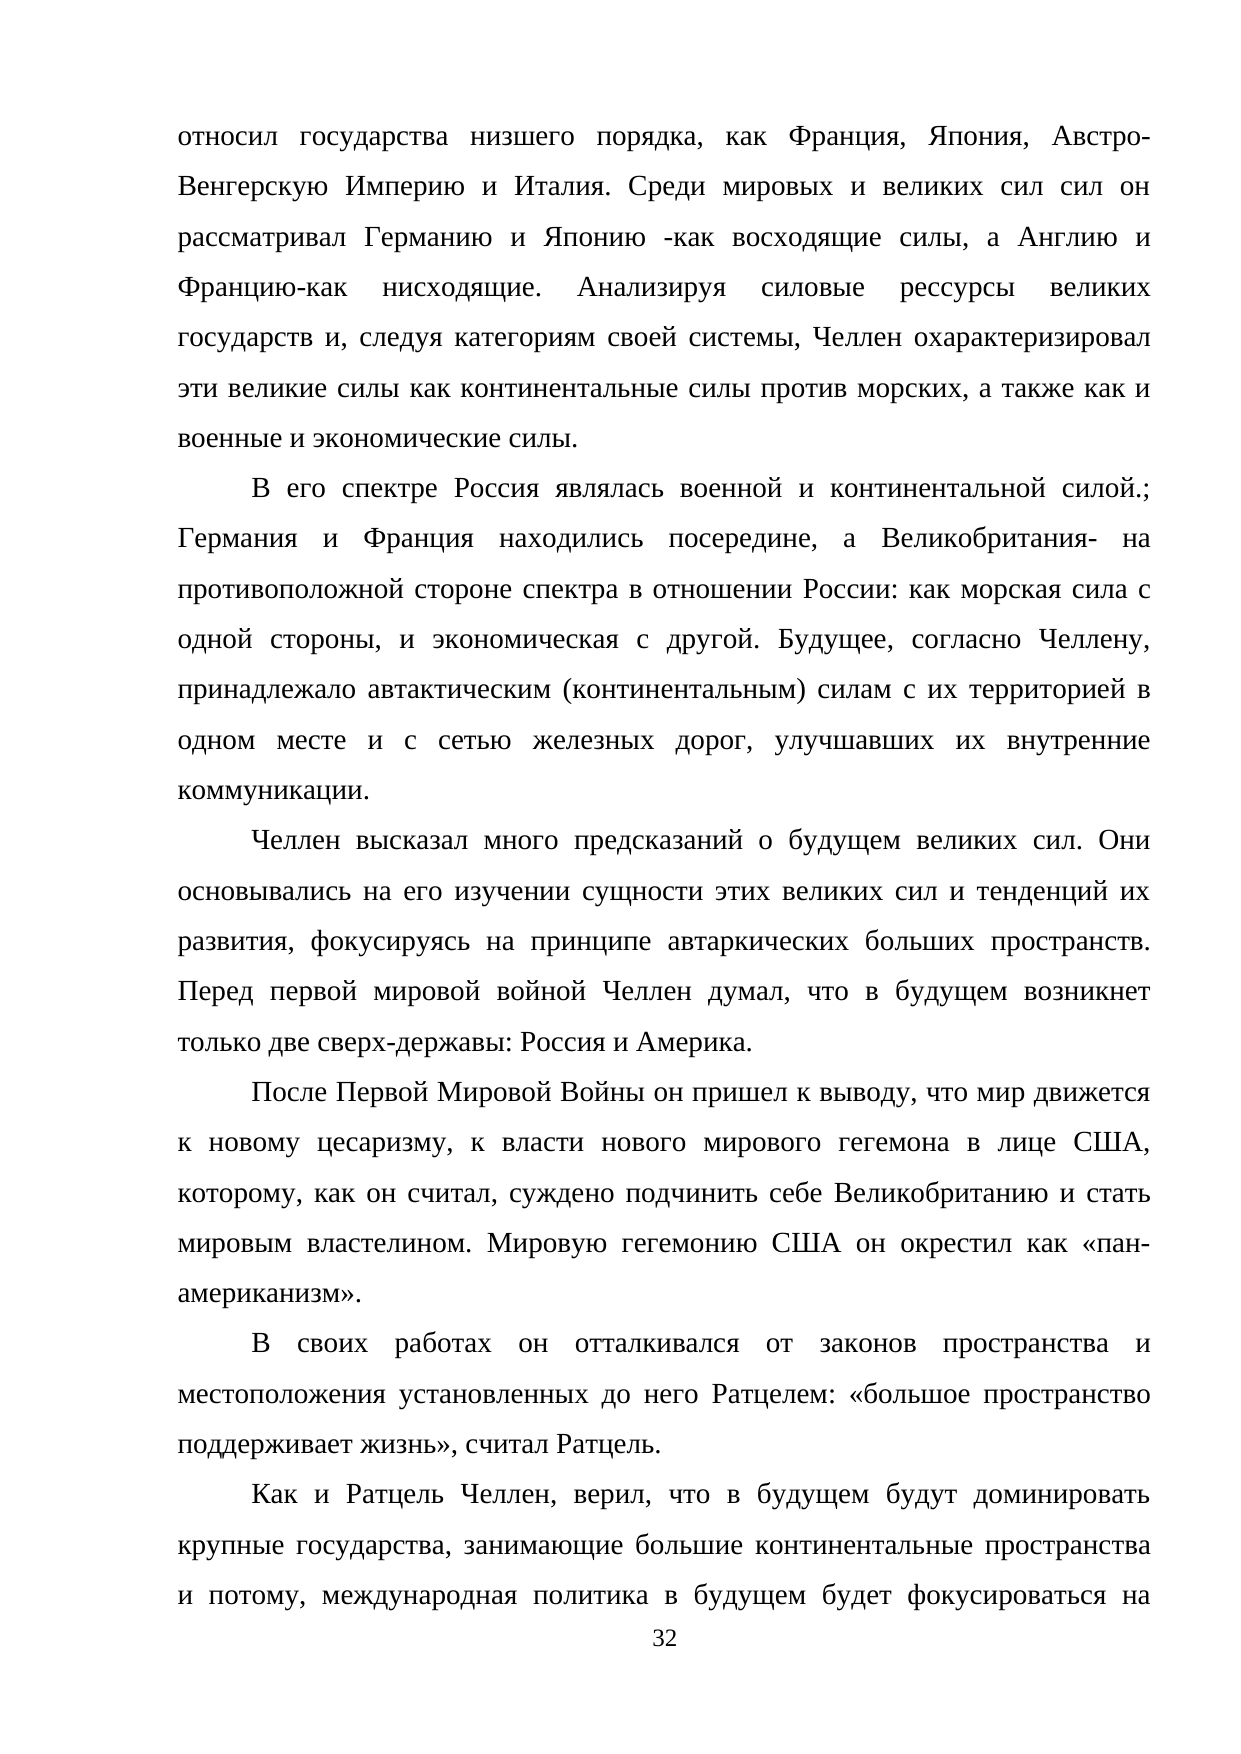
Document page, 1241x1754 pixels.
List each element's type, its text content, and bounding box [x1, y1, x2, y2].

text После Первой Мировой Войны он пришел к выводу, что мир движется к новому цесаризму, к власти нового мирового гегемона в лице США, которому, как он считал, суждено подчинить себе Великобританию и стать мировым властелином. Мировую гегемонию США он окрестил как «пан-американизм». [177, 1074, 1152, 1309]
text Челлен высказал много предсказаний о будущем великих сил. Они основывались на его изучении сущности этих великих сил и тенденций их развития, фокусируясь на принципе автаркических больших пространств. Перед первой мировой войной Челлен думал, что в будущем возникнет только две сверх-державы: Россия и Америка. [177, 822, 1152, 1057]
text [177, 118, 1152, 453]
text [177, 1477, 1152, 1611]
text В своих работах он отталкивался от законов пространства и местоположения установленных до него Ратцелем: «большое пространство поддерживает жизнь», считал Ратцель. [177, 1326, 1152, 1460]
text В его спектре Россия являлась военной и континентальной силой.; Германия и Франция находились посередине, а Великобритания- на противоположной стороне спектра в отношении России: как морская сила с одной стороны, и экономическая с другой. Будущее, согласно Челлену, принадлежало автактическим (континентальным) силам с их территорией в одном месте и с сетью железных дорог, улучшавших их внутренние коммуникации. [177, 470, 1152, 806]
